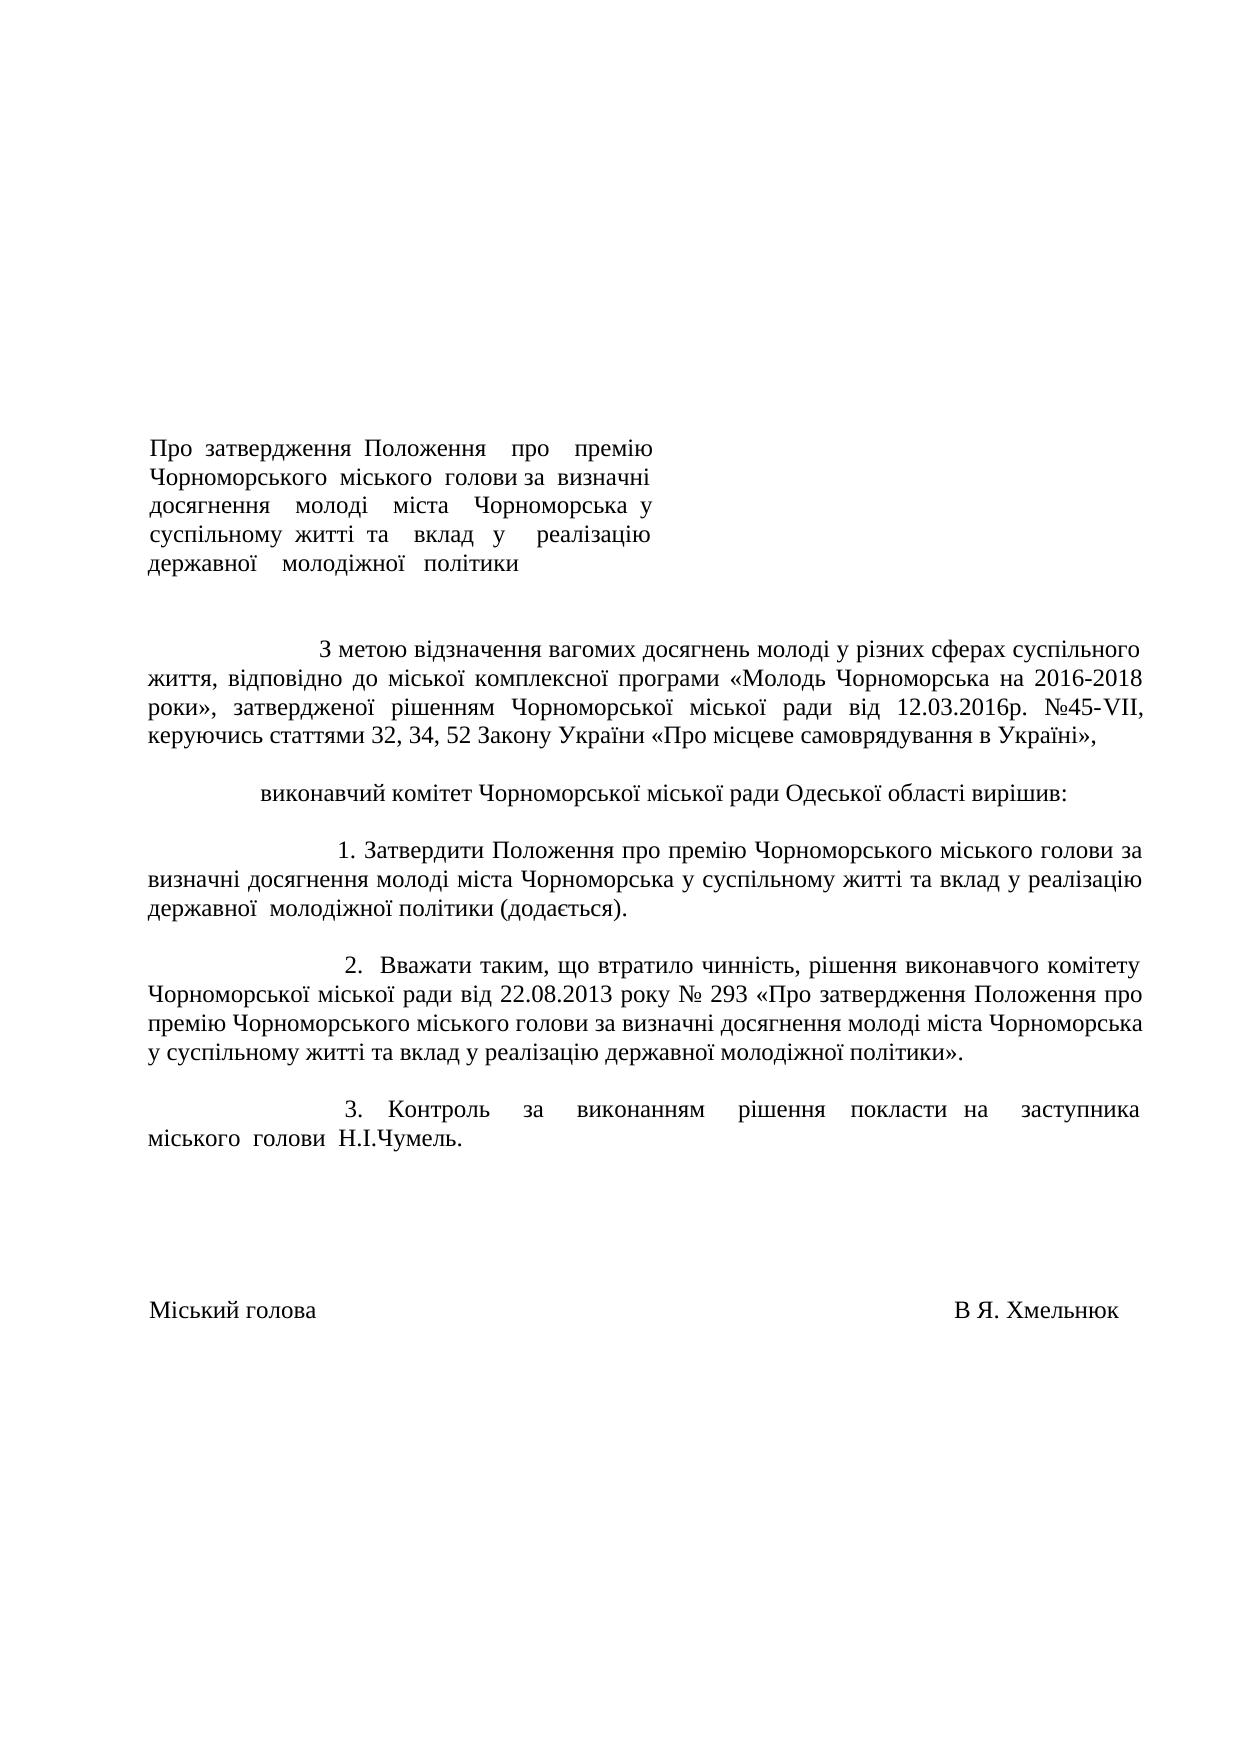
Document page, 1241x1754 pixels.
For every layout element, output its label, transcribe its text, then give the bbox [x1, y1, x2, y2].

text державної молодіжної політики [148, 548, 1127, 577]
text Чорноморського міського голови за визначні [118, 462, 1127, 490]
text суспільному житті та вклад у реалізацію [118, 519, 1127, 548]
text Про затвердження Положення про премію [118, 433, 1127, 462]
text досягнення молоді міста Чорноморська у [118, 490, 1127, 519]
text Міський голова В Я. Хмельнюк [74, 1295, 1127, 1324]
text 2. Вважати таким, що втратило чинність, рішення виконавчого комітету Чорноморської міської ради від 22.08.2013 року № 293 «Про затвердження Положення про премію Чорноморського міського голови за визначні досягнення молоді міста Чорноморська у суспільному житті та вклад у реалізацію державної молодіжної політики». [148, 950, 1144, 1065]
text 3. Контроль за виконанням рішення покласти на заступника міського голови Н.І.Чумель. [148, 1094, 1144, 1152]
text З метою відзначення вагомих досягнень молоді у різних сферах суспільного життя, відповідно до міської комплексної програми «Молодь Чорноморська на 2016-2018 роки», затвердженої рішенням Чорноморської міської ради від 12.03.2016р. №45-VIІ, керуючись статтями 32, 34, 52 Закону України «Про місцеве самоврядування в Україні», [148, 634, 1144, 749]
text виконавчий комітет Чорноморської міської ради Одеської області вирішив: [148, 778, 1144, 807]
text 1. Затвердити Положення про премію Чорноморського міського голови за визначні досягнення молоді міста Чорноморська у суспільному житті та вклад у реалізацію державної молодіжної політики (додається). [148, 835, 1144, 922]
